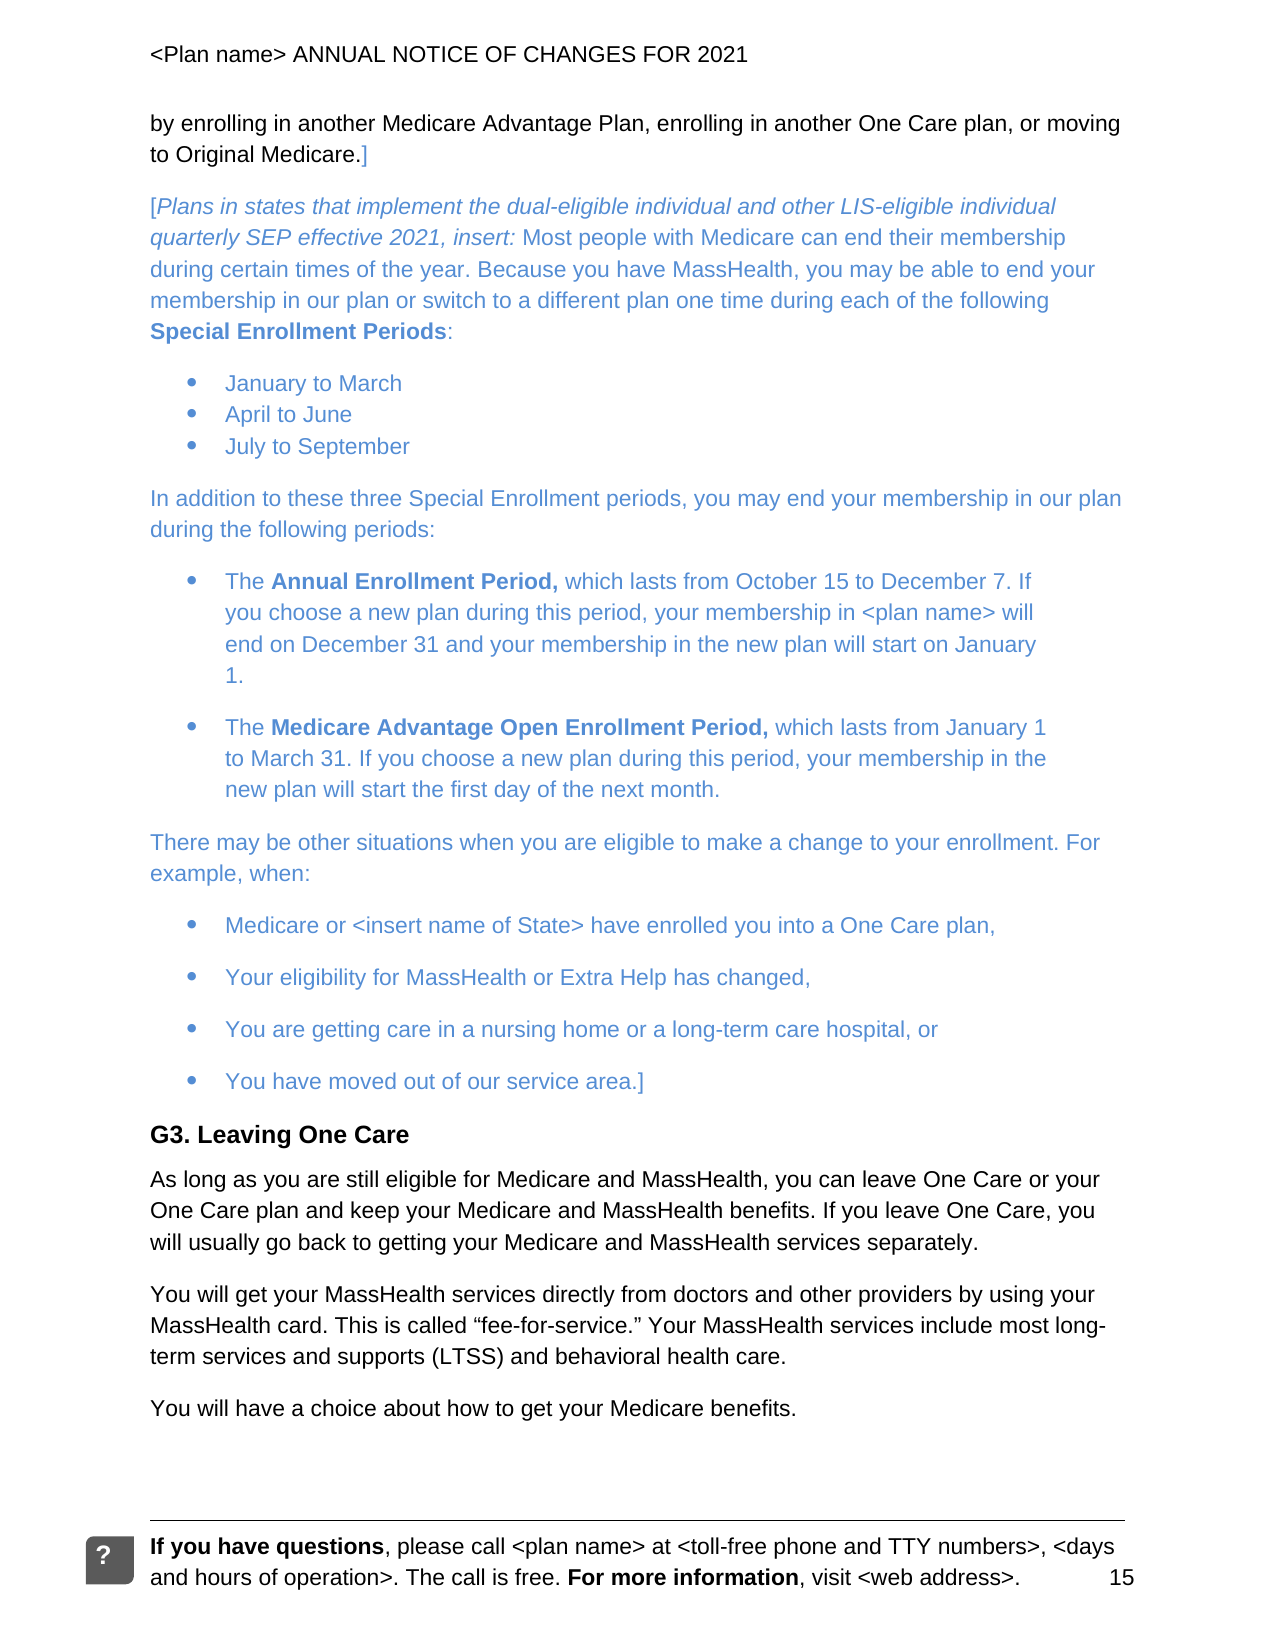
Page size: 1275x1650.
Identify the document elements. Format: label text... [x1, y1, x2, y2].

list You are getting care in a nursing home or a long-term care hospital, or [187, 1012, 1050, 1044]
text You will have a choice about how to get your Medicare benefits. [150, 1392, 1125, 1423]
list You have moved out of our service area.] [187, 1064, 1050, 1096]
text There may be other situations when you are eligible to make a change to your enrollment. For example, when: [150, 825, 1125, 887]
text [150, 106, 1125, 169]
list January to March [187, 367, 1050, 398]
list The Medicare Advantage Open Enrollment Period, which lasts from January 1 to March 31. If you choose a new plan during this period, your membership in the new plan will start the first day of the next month. [187, 710, 1050, 804]
list July to September [187, 429, 1050, 460]
text [Plans in states that implement the dual-eligible individual and other LIS-eligible individual quarterly SEP effective 2021, insert: Most people with Medicare can end their membership during certain times of the year. Because you have MassHealth, you may be able to end your membership in our plan or switch to a different plan one time during each of the following Special Enrollment Periods: [150, 189, 1125, 346]
list Your eligibility for MassHealth or Extra Help has changed, [187, 960, 1050, 992]
list Medicare or <insert name of State> have enrolled you into a One Care plan, [187, 908, 1050, 939]
list April to June [187, 398, 1050, 429]
list The Annual Enrollment Period, which lasts from October 15 to December 7. If you choose a new plan during this period, your membership in <plan name> will end on December 31 and your membership in the new plan will start on January 1. [187, 564, 1050, 689]
subtitle G3. Leaving One Care [150, 1117, 1050, 1150]
text You will get your MassHealth services directly from doctors and other providers by using your MassHealth card. This is called “fee-for-service.” Your MassHealth services include most long-term services and supports (LTSS) and behavioral health care. [150, 1277, 1125, 1371]
text As long as you are still eligible for Medicare and MassHealth, you can leave One Care or your One Care plan and keep your Medicare and MassHealth benefits. If you leave One Care, you will usually go back to getting your Medicare and MassHealth services separately. [150, 1162, 1125, 1256]
text In addition to these three Special Enrollment periods, you may end your membership in our plan during the following periods: [150, 481, 1125, 544]
